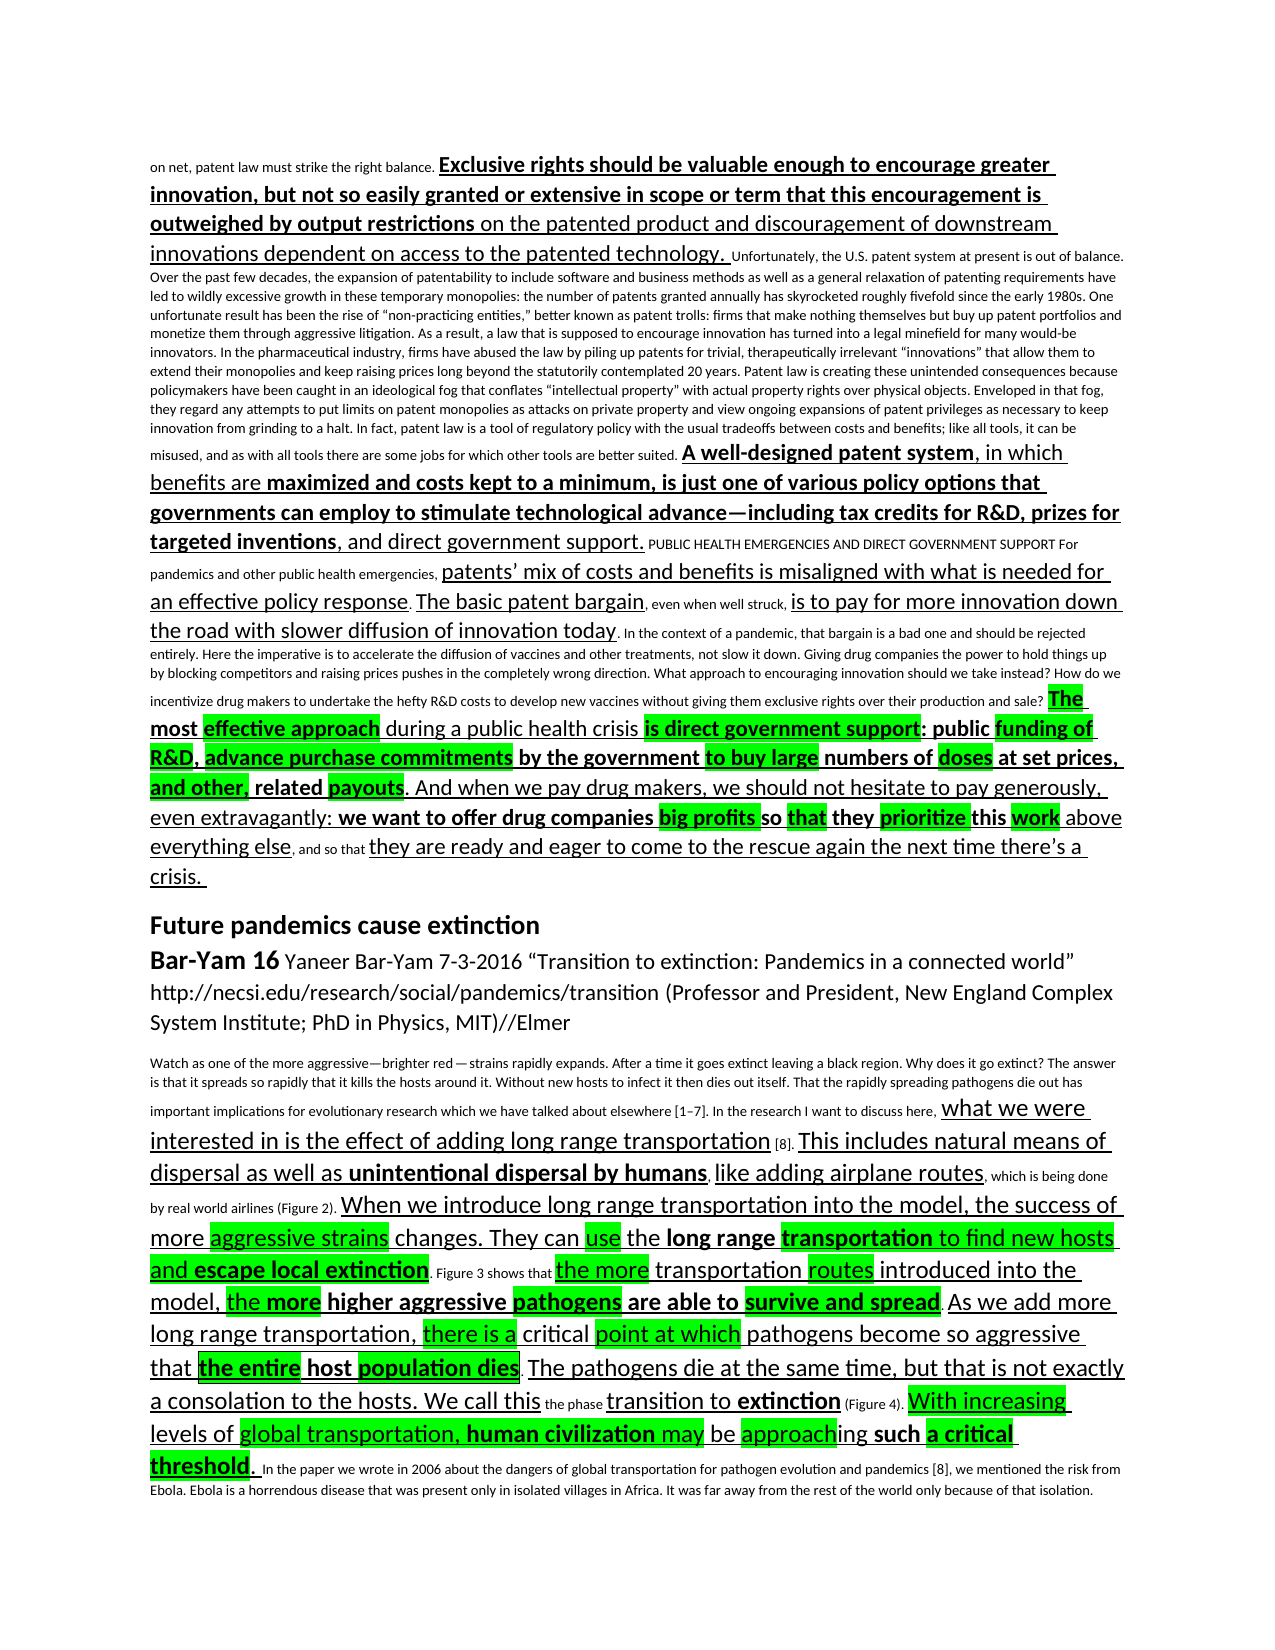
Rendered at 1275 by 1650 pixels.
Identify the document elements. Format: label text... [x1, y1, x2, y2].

text Future pandemics cause extinction [150, 908, 1125, 941]
text Bar-Yam 16 Yaneer Bar-Yam 7-3-2016 “Transition to extinction: Pandemics in a connected world” http://necsi.edu/research/social/pandemics/transition (Professor and President, New England Complex System Institute; PhD in Physics, MIT)//Elmer [150, 943, 1125, 1036]
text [150, 150, 1125, 890]
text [150, 1054, 1125, 1499]
